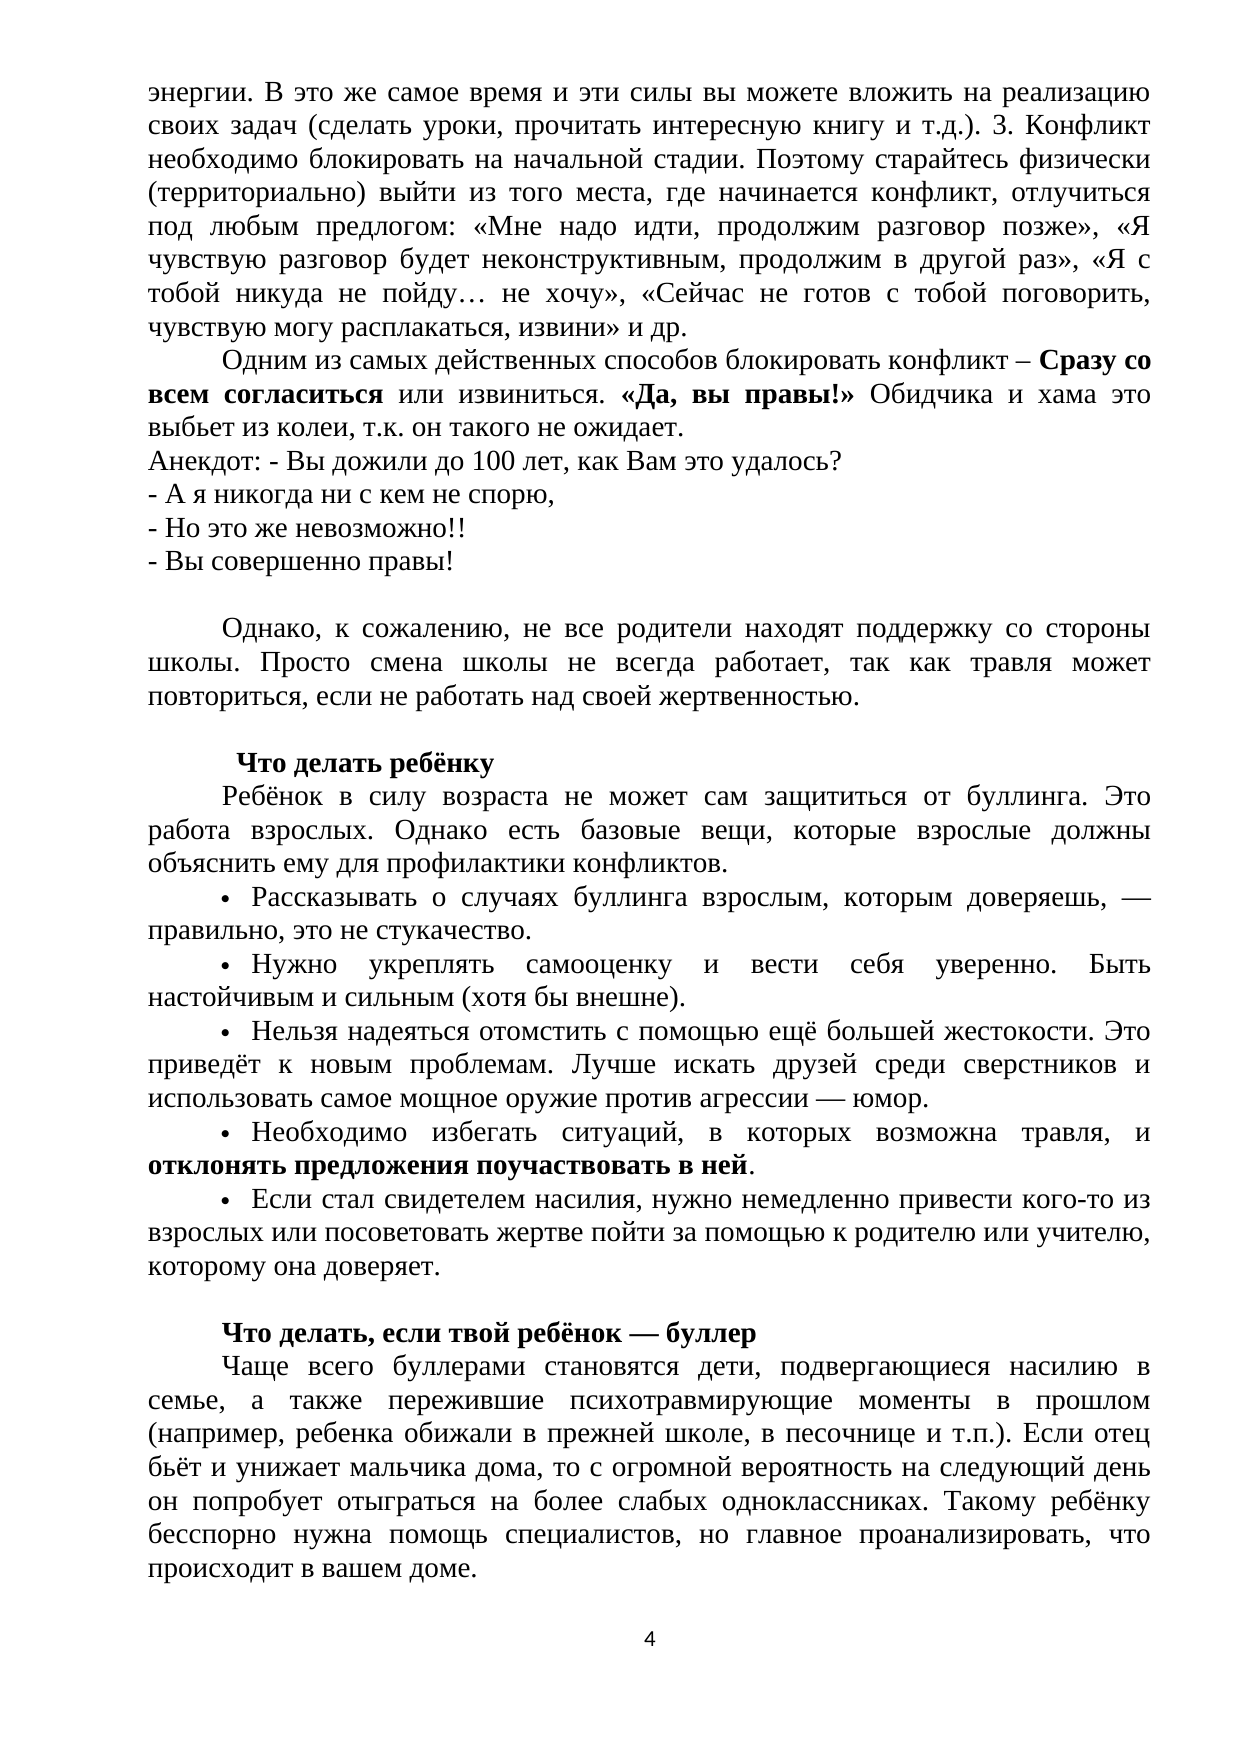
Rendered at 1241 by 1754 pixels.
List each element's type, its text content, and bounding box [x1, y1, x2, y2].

text - Но это же невозможно!! [148, 510, 1152, 543]
text Однако, к сожалению, не все родители находят поддержку со стороны школы. Просто смена школы не всегда работает, так как травля может повториться, если не работать над своей жертвенностью. [148, 611, 1152, 711]
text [148, 74, 1152, 342]
text Чаще всего буллерами становятся дети, подвергающиеся насилию в семье, а также пережившие психотравмирующие моменты в прошлом (например, ребенка обижали в прежней школе, в песочнице и т.п.). Если отец бьёт и унижает мальчика дома, то с огромной вероятность на следующий день он попробует отыграться на более слабых одноклассниках. Такому ребёнку бесспорно нужна помощь специалистов, но главное проанализировать, что происходит в вашем доме. [148, 1348, 1152, 1583]
list Нельзя надеяться отомстить с помощью ещё большей жестокости. Это приведёт к новым проблемам. Лучше искать друзей среди сверстников и использовать самое мощное оружие против агрессии — юмор. [148, 1013, 1152, 1114]
text - А я никогда ни с кем не спорю, [148, 476, 1152, 510]
text - Вы совершенно правы! [148, 543, 1152, 577]
text Одним из самых действенных способов блокировать конфликт – Сразу со всем согласиться или извиниться. «Да, вы правы!» Обидчика и хама это выбьет из колеи, т.к. он такого не ожидает. [148, 342, 1152, 443]
text Что делать ребёнку [148, 745, 1152, 778]
text Анекдот: - Вы дожили до 100 лет, как Вам это удалось? [148, 443, 1152, 476]
text Что делать, если твой ребёнок — буллер [148, 1315, 1152, 1348]
list Если стал свидетелем насилия, нужно немедленно привести кого-то из взрослых или посоветовать жертве пойти за помощью к родителю или учителю, которому она доверяет. [148, 1181, 1152, 1281]
list Необходимо избегать ситуаций, в которых возможна травля, и отклонять предложения поучаствовать в ней. [148, 1114, 1152, 1181]
list Нужно укреплять самооценку и вести себя уверенно. Быть настойчивым и сильным (хотя бы внешне). [148, 946, 1152, 1013]
text Ребёнок в силу возраста не может сам защититься от буллинга. Это работа взрослых. Однако есть базовые вещи, которые взрослые должны объяснить ему для профилактики конфликтов. [148, 778, 1152, 879]
list Рассказывать о случаях буллинга взрослым, которым доверяешь, — правильно, это не стукачество. [148, 879, 1152, 946]
